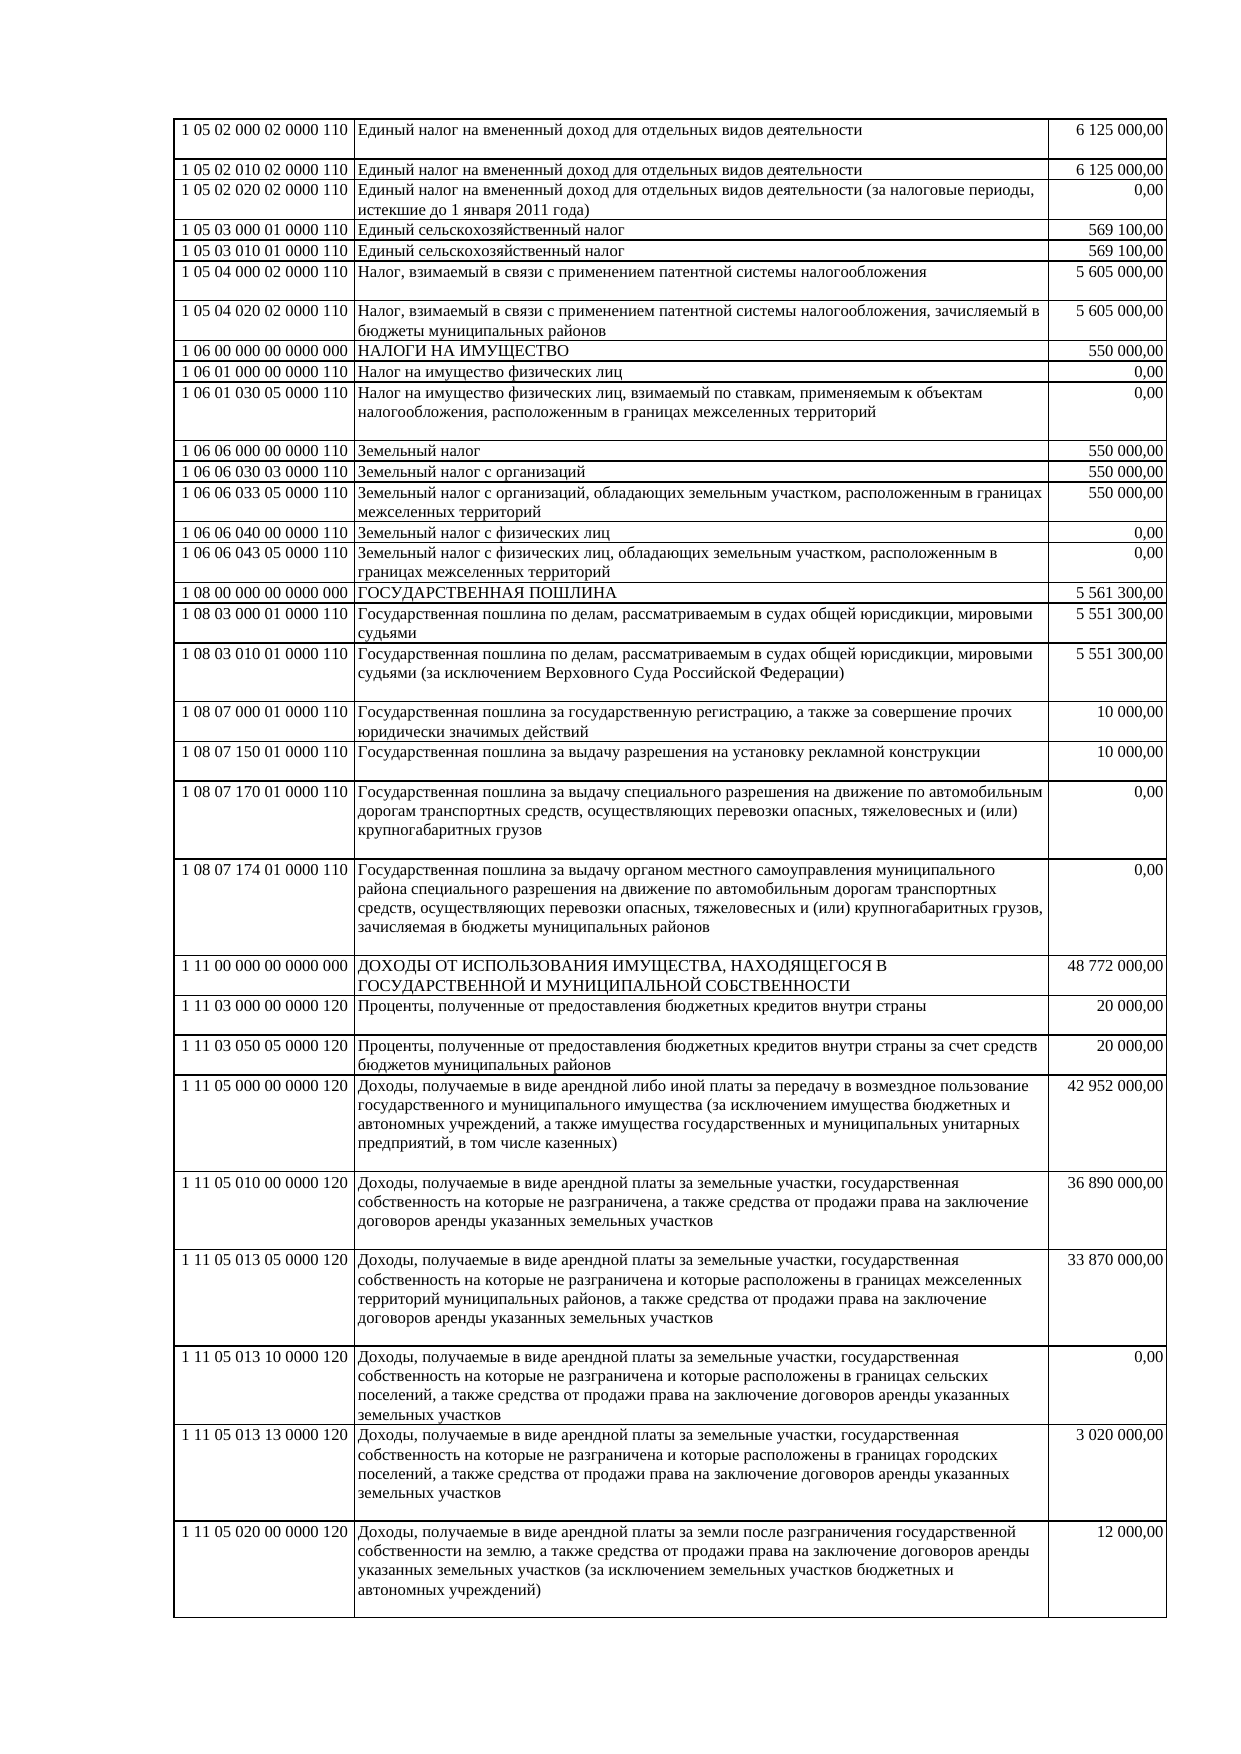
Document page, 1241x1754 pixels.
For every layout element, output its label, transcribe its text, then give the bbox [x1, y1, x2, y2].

table_cell 0,00 [1049, 860, 1166, 955]
table_cell Налог, взимаемый в связи с применением патентной системы налогообложения [355, 262, 1048, 299]
table_cell 550 000,00 [1049, 462, 1166, 481]
table_cell Налог, взимаемый в связи с применением патентной системы налогообложения, зачисляемый в бюджеты муниципальных районов [355, 301, 1048, 339]
table_cell Государственная пошлина по делам, рассматриваемым в судах общей юрисдикции, мировыми судьями (за исключением Верховного Суда Российской Федерации) [355, 644, 1048, 701]
table_cell 1 11 00 000 00 0000 000 [175, 956, 354, 994]
table_cell 1 05 04 000 02 0000 110 [175, 262, 354, 299]
table_cell Единый сельскохозяйственный налог [355, 241, 1048, 260]
table_cell 1 11 05 013 10 0000 120 [175, 1347, 354, 1423]
table_cell 0,00 [1049, 362, 1166, 381]
table_cell Проценты, полученные от предоставления бюджетных кредитов внутри страны за счет средств бюджетов муниципальных районов [355, 1036, 1048, 1074]
table_cell 36 890 000,00 [1049, 1172, 1166, 1249]
table_cell 5 561 300,00 [1049, 583, 1166, 602]
table_cell Доходы, получаемые в виде арендной либо иной платы за передачу в возмездное пользование государственного и муниципального имущества (за исключением имущества бюджетных и автономных учреждений, а также имущества государственных и муниципальных унитарных предприятий, в том числе казенных) [355, 1076, 1048, 1171]
table_cell 1 05 04 020 02 0000 110 [175, 301, 354, 339]
table_cell ДОХОДЫ ОТ ИСПОЛЬЗОВАНИЯ ИМУЩЕСТВА, НАХОДЯЩЕГОСЯ В ГОСУДАРСТВЕННОЙ И МУНИЦИПАЛЬНОЙ СОБСТВЕННОСТИ [355, 956, 1048, 994]
table_cell ГОСУДАРСТВЕННАЯ ПОШЛИНА [355, 583, 1048, 602]
table_cell Земельный налог с организаций, обладающих земельным участком, расположенным в границах межселенных территорий [355, 483, 1048, 521]
table_cell 0,00 [1049, 383, 1166, 439]
table_cell Государственная пошлина за выдачу специального разрешения на движение по автомобильным дорогам транспортных средств, осуществляющих перевозки опасных, тяжеловесных и (или) крупногабаритных грузов [355, 782, 1048, 858]
table_cell 0,00 [1049, 543, 1166, 581]
table_cell Доходы, получаемые в виде арендной платы за земельные участки, государственная собственность на которые не разграничена, а также средства от продажи права на заключение договоров аренды указанных земельных участков [355, 1172, 1048, 1249]
table_cell Единый сельскохозяйственный налог [355, 220, 1048, 239]
table_cell Доходы, получаемые в виде арендной платы за земельные участки, государственная собственность на которые не разграничена и которые расположены в границах городских поселений, а также средства от продажи права на заключение договоров аренды указанных земельных участков [355, 1425, 1048, 1520]
table_cell Государственная пошлина за выдачу органом местного самоуправления муниципального района специального разрешения на движение по автомобильным дорогам транспортных средств, осуществляющих перевозки опасных, тяжеловесных и (или) крупногабаритных грузов, зачисляемая в бюджеты муниципальных районов [355, 860, 1048, 955]
table_cell НАЛОГИ НА ИМУЩЕСТВО [355, 341, 1048, 360]
table_cell 0,00 [1049, 522, 1166, 542]
table_cell 10 000,00 [1049, 702, 1166, 741]
table_cell 20 000,00 [1049, 996, 1166, 1034]
table_cell 1 11 05 013 13 0000 120 [175, 1425, 354, 1520]
table_cell 1 11 05 013 05 0000 120 [175, 1250, 354, 1345]
table_cell Земельный налог с организаций [355, 462, 1048, 481]
table_cell 33 870 000,00 [1049, 1250, 1166, 1345]
table_cell 1 08 03 010 01 0000 110 [175, 644, 354, 701]
table_cell 1 08 03 000 01 0000 110 [175, 604, 354, 642]
table_cell 10 000,00 [1049, 742, 1166, 780]
table_cell 1 05 02 020 02 0000 110 [175, 180, 354, 218]
table_cell 20 000,00 [1049, 1036, 1166, 1074]
table_cell 3 020 000,00 [1049, 1425, 1166, 1520]
table_cell 550 000,00 [1049, 341, 1166, 360]
table_cell Земельный налог с физических лиц, обладающих земельным участком, расположенным в границах межселенных территорий [355, 543, 1048, 581]
table_cell 1 08 07 170 01 0000 110 [175, 782, 354, 858]
table_cell Государственная пошлина за выдачу разрешения на установку рекламной конструкции [355, 742, 1048, 780]
table_cell 1 06 06 030 03 0000 110 [175, 462, 354, 481]
table_cell 1 06 06 043 05 0000 110 [175, 543, 354, 581]
table_cell Земельный налог [355, 441, 1048, 460]
table_cell 1 11 03 000 00 0000 120 [175, 996, 354, 1034]
table_cell 1 06 01 030 05 0000 110 [175, 383, 354, 439]
table_cell Единый налог на вмененный доход для отдельных видов деятельности [355, 160, 1048, 178]
table_cell Доходы, получаемые в виде арендной платы за земельные участки, государственная собственность на которые не разграничена и которые расположены в границах межселенных территорий муниципальных районов, а также средства от продажи права на заключение договоров аренды указанных земельных участков [355, 1250, 1048, 1345]
table_cell Единый налог на вмененный доход для отдельных видов деятельности [355, 120, 1048, 158]
table_cell 0,00 [1049, 782, 1166, 858]
table_cell 1 11 05 020 00 0000 120 [175, 1522, 354, 1617]
table_cell 1 11 05 000 00 0000 120 [175, 1076, 354, 1171]
table_cell 1 06 00 000 00 0000 000 [175, 341, 354, 360]
table_cell 1 06 06 000 00 0000 110 [175, 441, 354, 460]
table_cell 0,00 [1049, 1347, 1166, 1423]
table_cell 550 000,00 [1049, 483, 1166, 521]
table_cell 1 05 02 010 02 0000 110 [175, 160, 354, 178]
table_cell Проценты, полученные от предоставления бюджетных кредитов внутри страны [355, 996, 1048, 1034]
table_cell 5 605 000,00 [1049, 262, 1166, 299]
table_cell 48 772 000,00 [1049, 956, 1166, 994]
table_cell 0,00 [1049, 180, 1166, 218]
table_cell Государственная пошлина по делам, рассматриваемым в судах общей юрисдикции, мировыми судьями [355, 604, 1048, 642]
table_cell 5 551 300,00 [1049, 644, 1166, 701]
table_cell Доходы, получаемые в виде арендной платы за земли после разграничения государственной собственности на землю, а также средства от продажи права на заключение договоров аренды указанных земельных участков (за исключением земельных участков бюджетных и автономных учреждений) [355, 1522, 1048, 1617]
table_cell 1 08 07 150 01 0000 110 [175, 742, 354, 780]
table_cell 1 05 03 010 01 0000 110 [175, 241, 354, 260]
table_cell 1 08 00 000 00 0000 000 [175, 583, 354, 602]
table_cell 1 11 03 050 05 0000 120 [175, 1036, 354, 1074]
table_cell 1 06 01 000 00 0000 110 [175, 362, 354, 381]
table_cell 42 952 000,00 [1049, 1076, 1166, 1171]
table_cell 1 05 03 000 01 0000 110 [175, 220, 354, 239]
table_cell 569 100,00 [1049, 241, 1166, 260]
table_cell 1 05 02 000 02 0000 110 [175, 120, 354, 158]
table_cell Налог на имущество физических лиц [355, 362, 1048, 381]
table_cell 1 06 06 040 00 0000 110 [175, 522, 354, 542]
table_cell 550 000,00 [1049, 441, 1166, 460]
table_cell 12 000,00 [1049, 1522, 1166, 1617]
table_cell Единый налог на вмененный доход для отдельных видов деятельности (за налоговые периоды, истекшие до 1 января 2011 года) [355, 180, 1048, 218]
table_cell Земельный налог с физических лиц [355, 522, 1048, 542]
table_cell 1 08 07 174 01 0000 110 [175, 860, 354, 955]
table_cell Государственная пошлина за государственную регистрацию, а также за совершение прочих юридически значимых действий [355, 702, 1048, 741]
table_cell 6 125 000,00 [1049, 120, 1166, 158]
table_cell 569 100,00 [1049, 220, 1166, 239]
table_cell 1 11 05 010 00 0000 120 [175, 1172, 354, 1249]
table_cell 5 605 000,00 [1049, 301, 1166, 339]
table_cell 5 551 300,00 [1049, 604, 1166, 642]
table_cell 6 125 000,00 [1049, 160, 1166, 178]
table_cell 1 08 07 000 01 0000 110 [175, 702, 354, 741]
table_cell 1 06 06 033 05 0000 110 [175, 483, 354, 521]
table_cell Налог на имущество физических лиц, взимаемый по ставкам, применяемым к объектам налогообложения, расположенным в границах межселенных территорий [355, 383, 1048, 439]
table_cell Доходы, получаемые в виде арендной платы за земельные участки, государственная собственность на которые не разграничена и которые расположены в границах сельских поселений, а также средства от продажи права на заключение договоров аренды указанных земельных участков [355, 1347, 1048, 1423]
